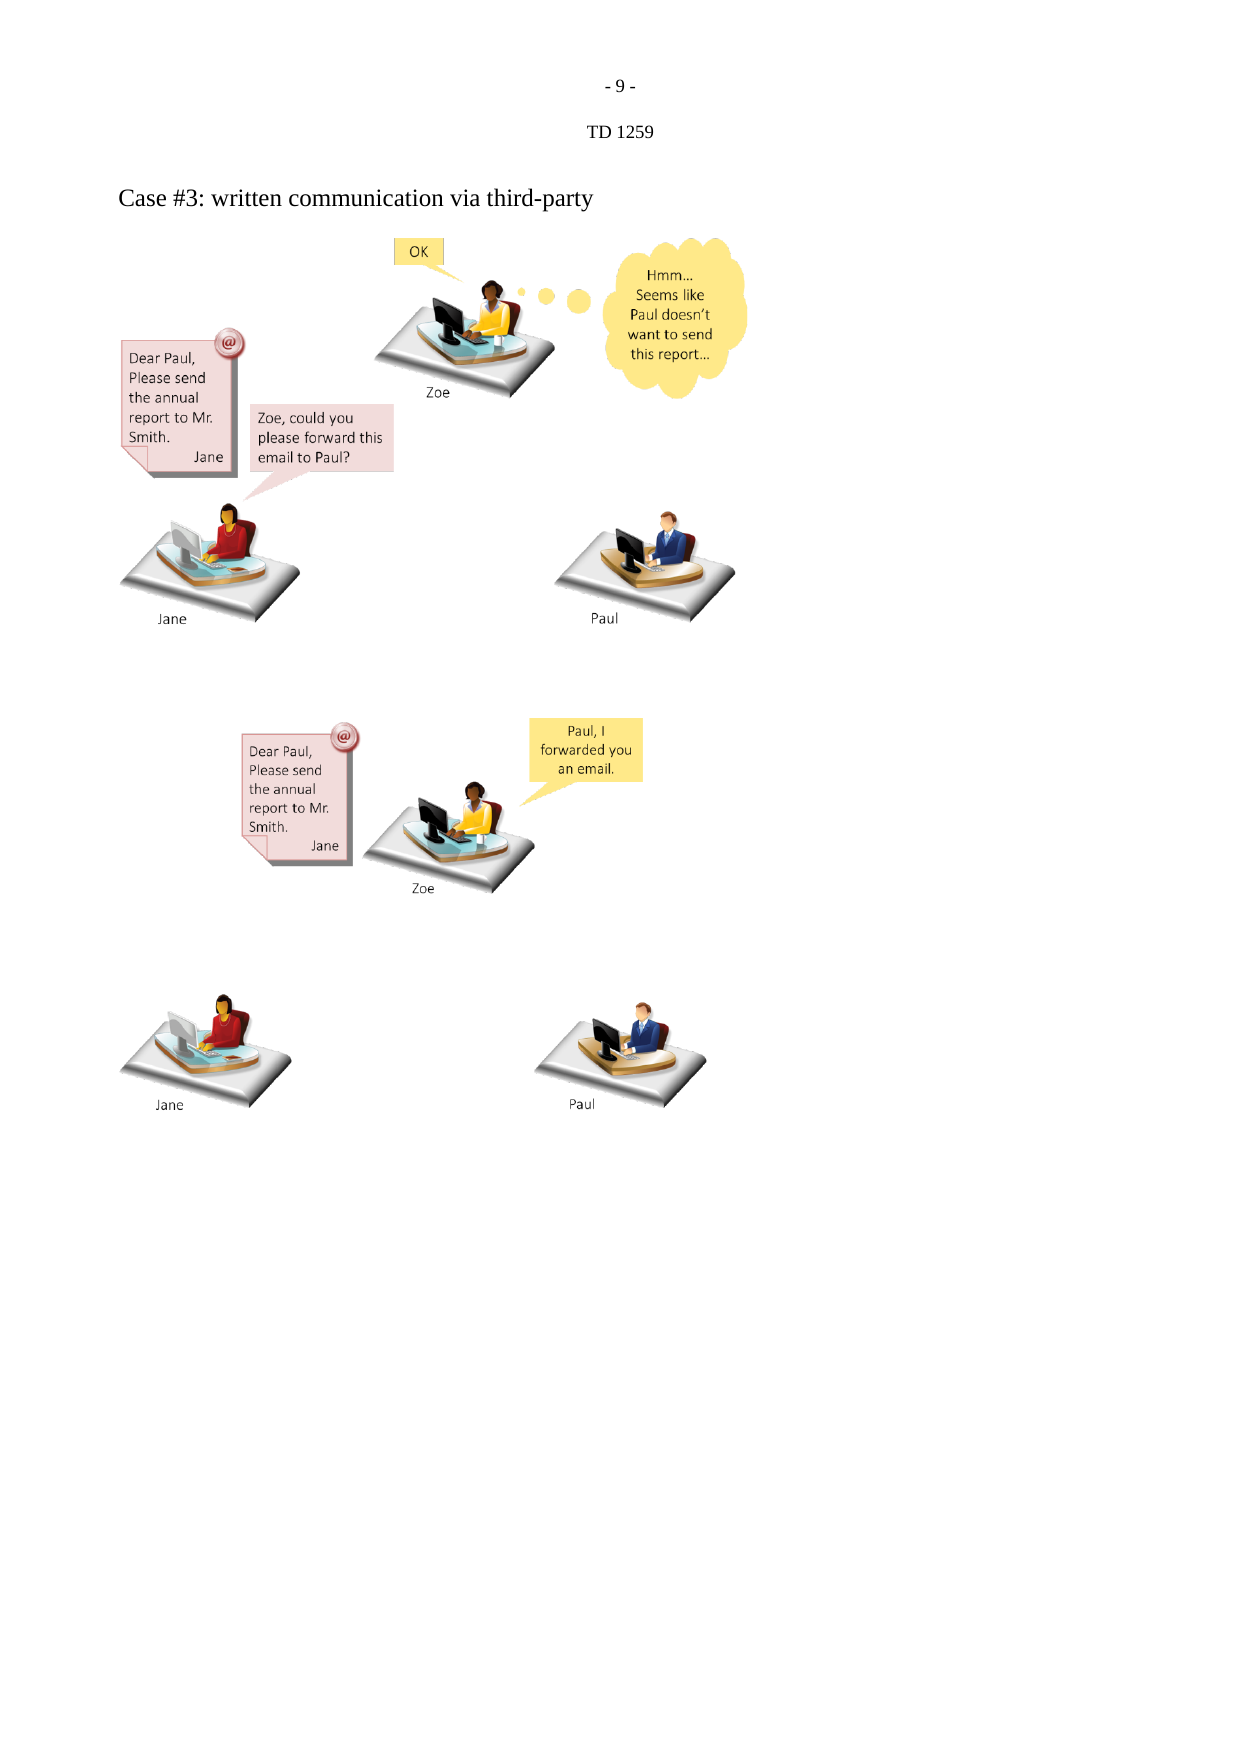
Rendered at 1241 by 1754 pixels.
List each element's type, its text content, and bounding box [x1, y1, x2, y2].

picture [118, 716, 709, 1123]
picture [118, 236, 748, 638]
text Case #3: written communication via third-party [118, 183, 1122, 212]
